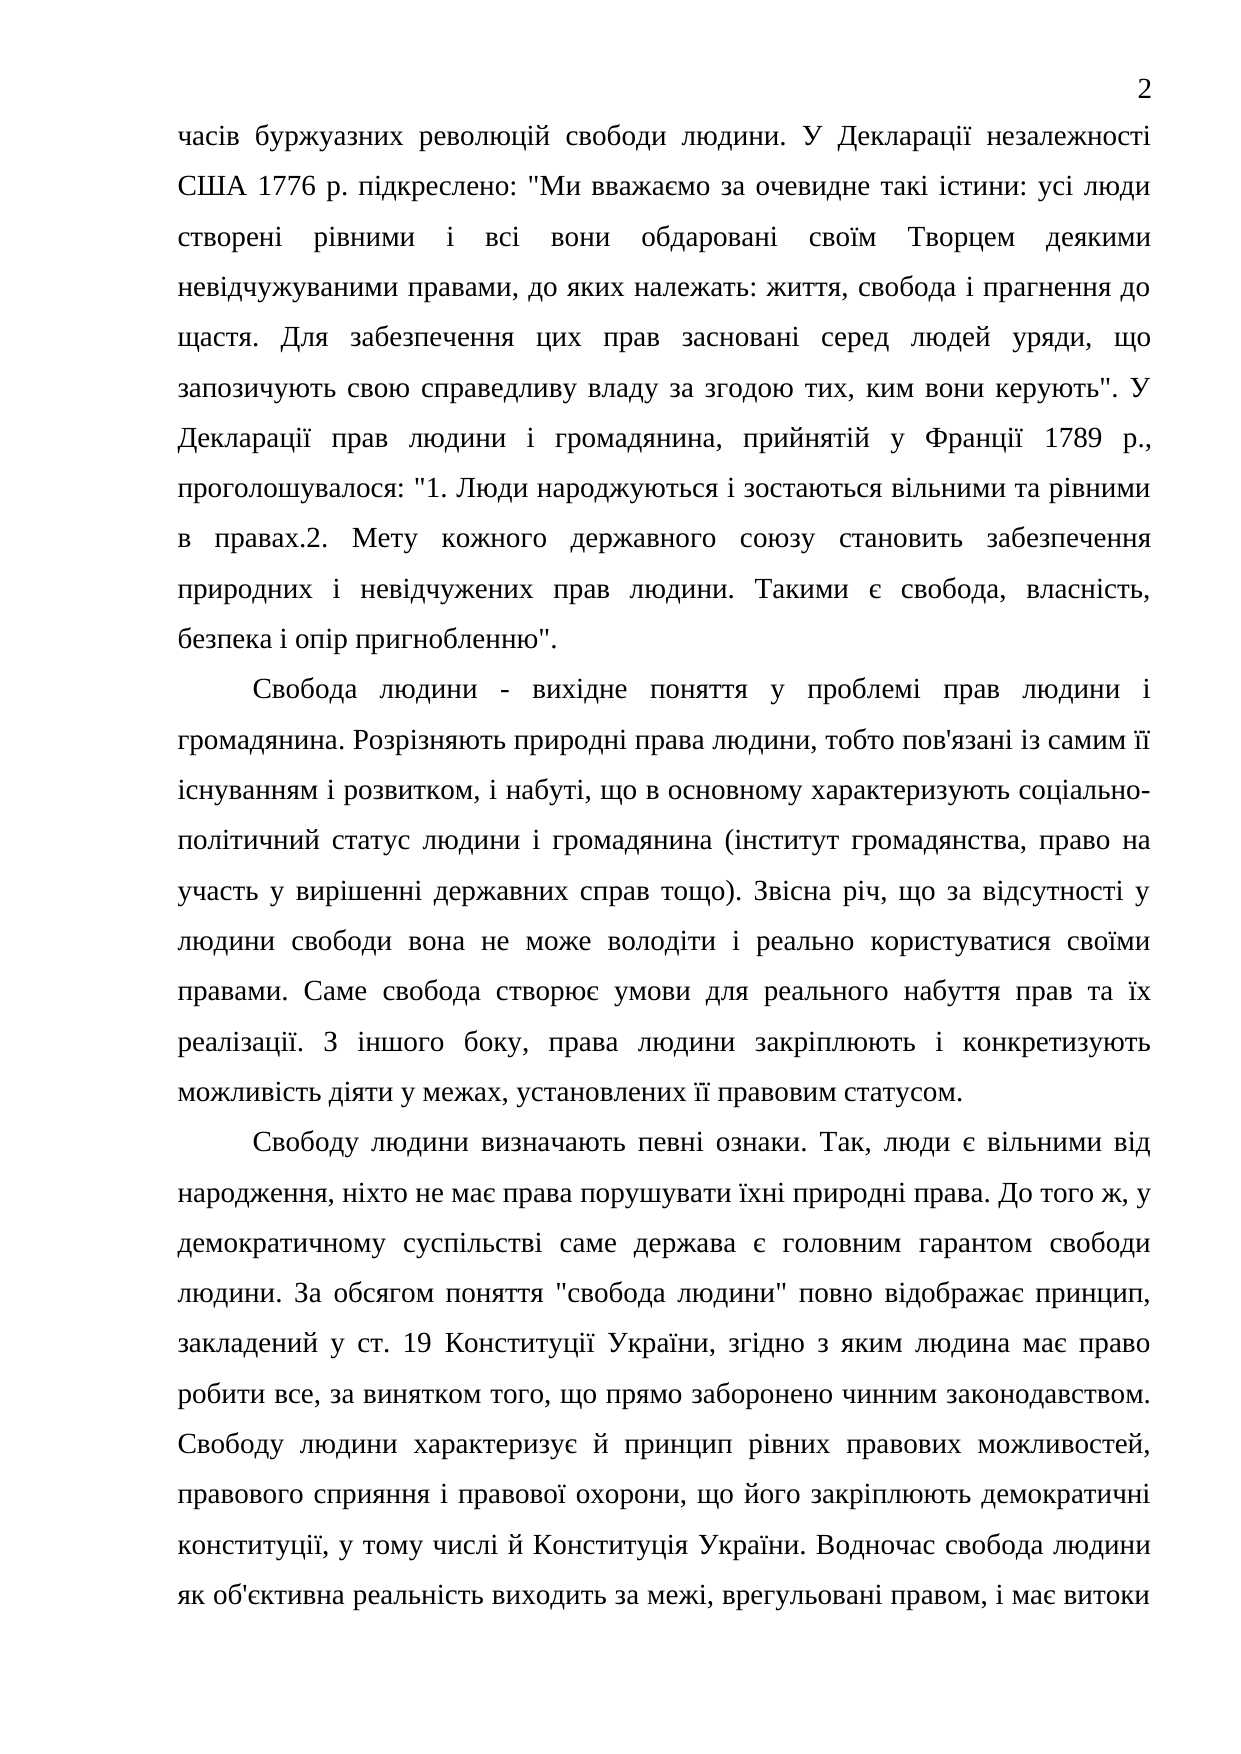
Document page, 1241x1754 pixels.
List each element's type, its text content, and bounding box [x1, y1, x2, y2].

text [177, 1124, 1152, 1611]
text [177, 118, 1152, 655]
text Свобода людини - вихідне поняття у проблемі прав людини і громадянина. Розрізняють природні права людини, тобто пов'язані із самим її існуванням і розвитком, і набуті, що в основному характеризують соціально-політичний статус людини і громадянина (інститут громадянства, право на участь у вирішенні державних справ тощо). Звісна річ, що за відсутності у людини свободи вона не може володіти і реально користуватися своїми правами. Саме свобода створює умови для реального набуття прав та їх реалізації. З іншого боку, права людини закріплюють і конкретизують можливість діяти у межах, установлених її правовим статусом. [177, 672, 1152, 1108]
